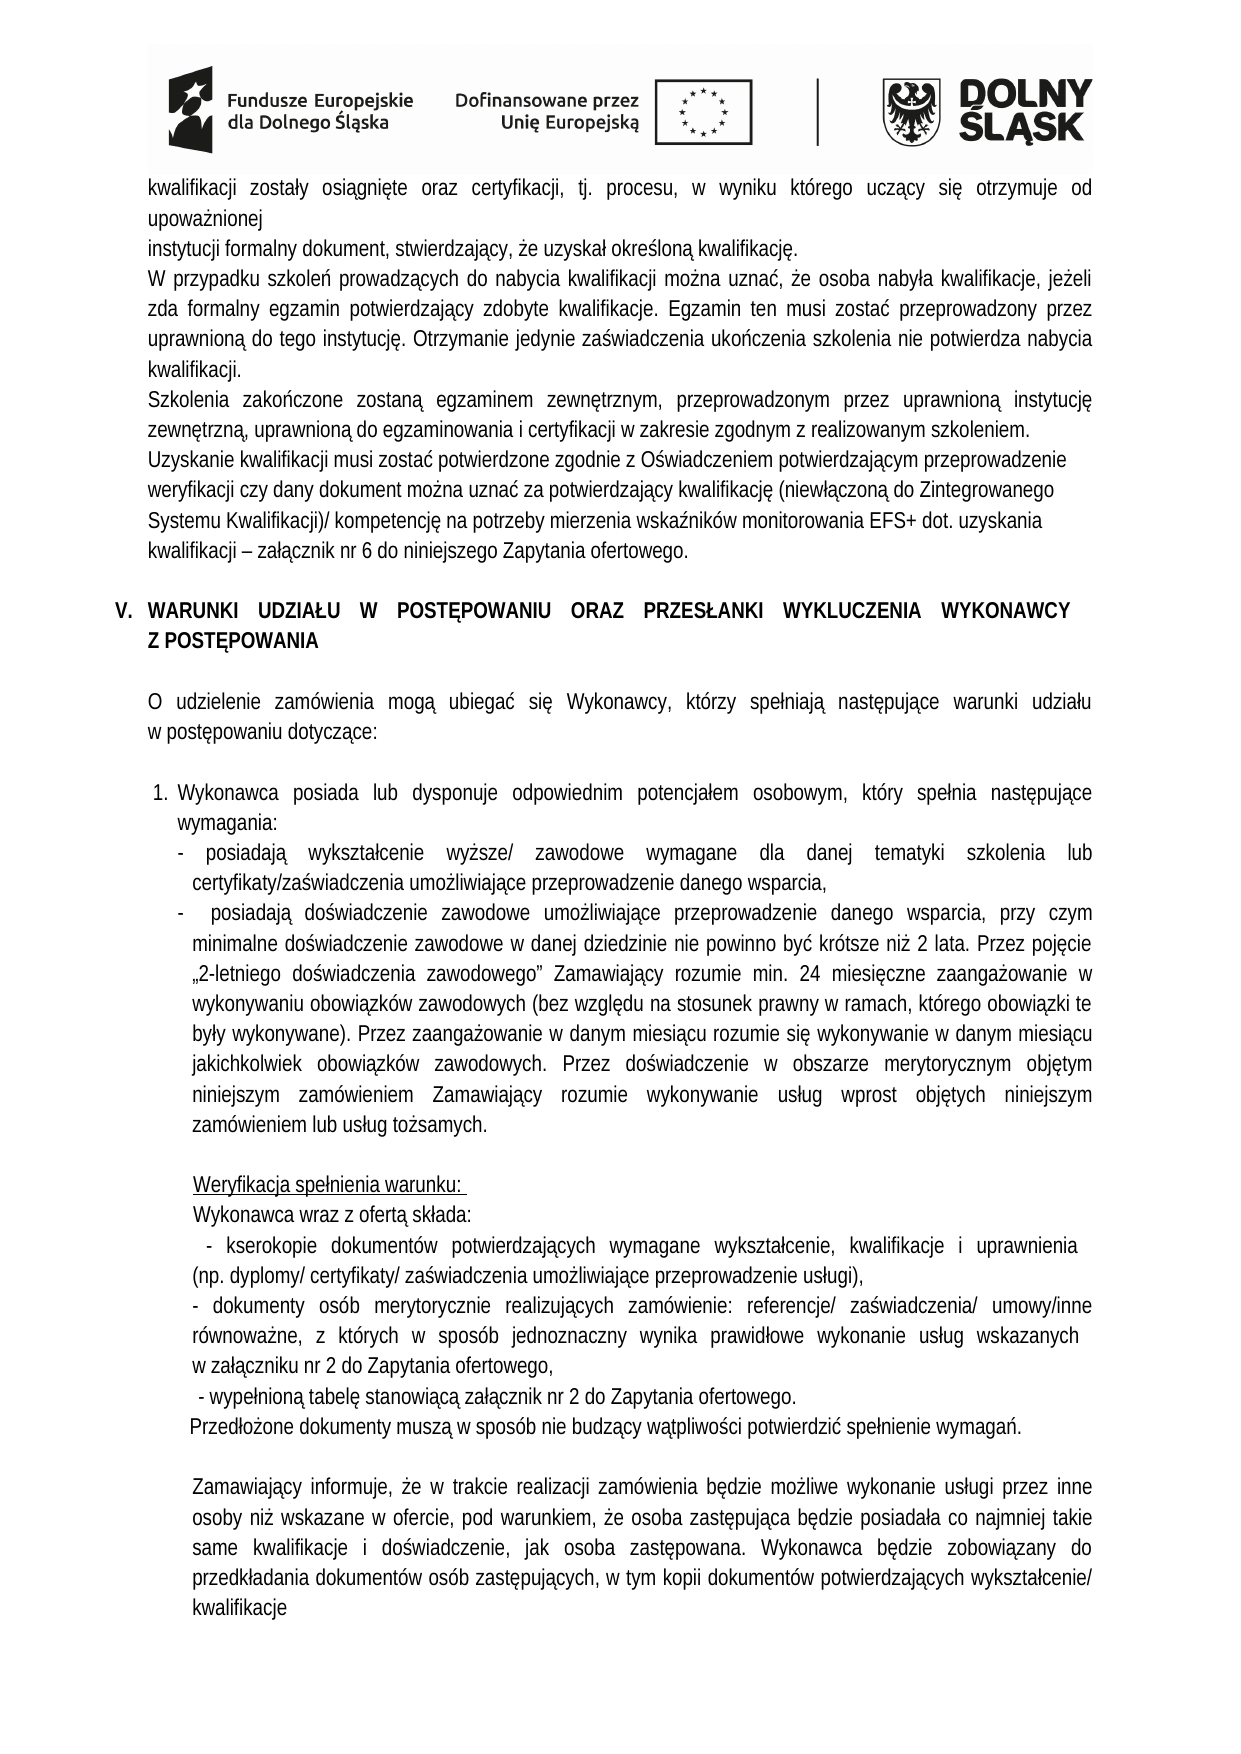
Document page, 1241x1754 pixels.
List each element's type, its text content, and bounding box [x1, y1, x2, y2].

list - dokumenty osób merytorycznie realizujących zamówienie: referencje/ zaświadczenia/ umowy/inne równoważne, z których w sposób jednoznaczny wynika prawidłowe wykonanie usług wskazanych w załączniku nr 2 do Zapytania ofertowego, [192, 1292, 1093, 1379]
text kwalifikacji zostały osiągnięte oraz certyfikacji, tj. procesu, w wyniku którego uczący się otrzymuje od upoważnionej [148, 175, 1093, 231]
text instytucji formalny dokument, stwierdzający, że uzyskał określoną kwalifikację. [148, 235, 1093, 261]
picture [147, 44, 1093, 175]
text Szkolenia zakończone zostaną egzaminem zewnętrznym, przeprowadzonym przez uprawnioną instytucję zewnętrzną, uprawnioną do egzaminowania i certyfikacji w zakresie zgodnym z realizowanym szkoleniem. [148, 386, 1093, 442]
list Wykonawca wraz z ofertą składa: [177, 1201, 1093, 1228]
text Uzyskanie kwalifikacji musi zostać potwierdzone zgodnie z Oświadczeniem potwierdzającym przeprowadzenie weryfikacji czy dany dokument można uznać za potwierdzający kwalifikację (niewłączoną do Zintegrowanego Systemu Kwalifikacji)/ kompetencję na potrzeby mierzenia wskaźników monitorowania EFS+ dot. uzyskania kwalifikacji – załącznik nr 6 do niniejszego Zapytania ofertowego. [148, 446, 1093, 563]
text Przedłożone dokumenty muszą w sposób nie budzący wątpliwości potwierdzić spełnienie wymagań. [148, 1413, 1093, 1439]
text O udzielenie zamówienia mogą ubiegać się Wykonawcy, którzy spełniają następujące warunki udziału w postępowaniu dotyczące: [148, 688, 1093, 744]
text W przypadku szkoleń prowadzących do nabycia kwalifikacji można uznać, że osoba nabyła kwalifikacje, jeżeli zda formalny egzamin potwierdzający zdobyte kwalifikacje. Egzamin ten musi zostać przeprowadzony przez uprawnioną do tego instytucję. Otrzymanie jedynie zaświadczenia ukończenia szkolenia nie potwierdza nabycia kwalifikacji. [148, 265, 1093, 382]
list - kserokopie dokumentów potwierdzających wymagane wykształcenie, kwalifikacje i uprawnienia (np. dyplomy/ certyfikaty/ zaświadczenia umożliwiające przeprowadzenie usługi), [192, 1232, 1093, 1288]
list WARUNKI UDZIAŁU W POSTĘPOWANIU ORAZ PRZESŁANKI WYKLUCZENIA WYKONAWCY Z POSTĘPOWANIA [133, 597, 1091, 654]
text - wypełnioną tabelę stanowiącą załącznik nr 2 do Zapytania ofertowego. [177, 1383, 1093, 1409]
list Weryfikacja spełnienia warunku: [177, 1171, 1093, 1197]
text - posiadają wykształcenie wyższe/ zawodowe wymagane dla danej tematyki szkolenia lub certyfikaty/zaświadczenia umożliwiające przeprowadzenie danego wsparcia, [177, 839, 1093, 895]
text - posiadają doświadczenie zawodowe umożliwiające przeprowadzenie danego wsparcia, przy czym minimalne doświadczenie zawodowe w danej dziedzinie nie powinno być krótsze niż 2 lata. Przez pojęcie „2-letniego doświadczenia zawodowego” Zamawiający rozumie min. 24 miesięczne zaangażowanie w wykonywaniu obowiązków zawodowych (bez względu na stosunek prawny w ramach, którego obowiązki te były wykonywane). Przez zaangażowanie w danym miesiącu rozumie się wykonywanie w danym miesiącu jakichkolwiek obowiązków zawodowych. Przez doświadczenie w obszarze merytorycznym objętym niniejszym zamówieniem Zamawiający rozumie wykonywanie usług wprost objętych niniejszym zamówieniem lub usług tożsamych. [177, 899, 1093, 1137]
list Wykonawca posiada lub dysponuje odpowiednim potencjałem osobowym, który spełnia następujące wymagania: [153, 778, 1093, 835]
